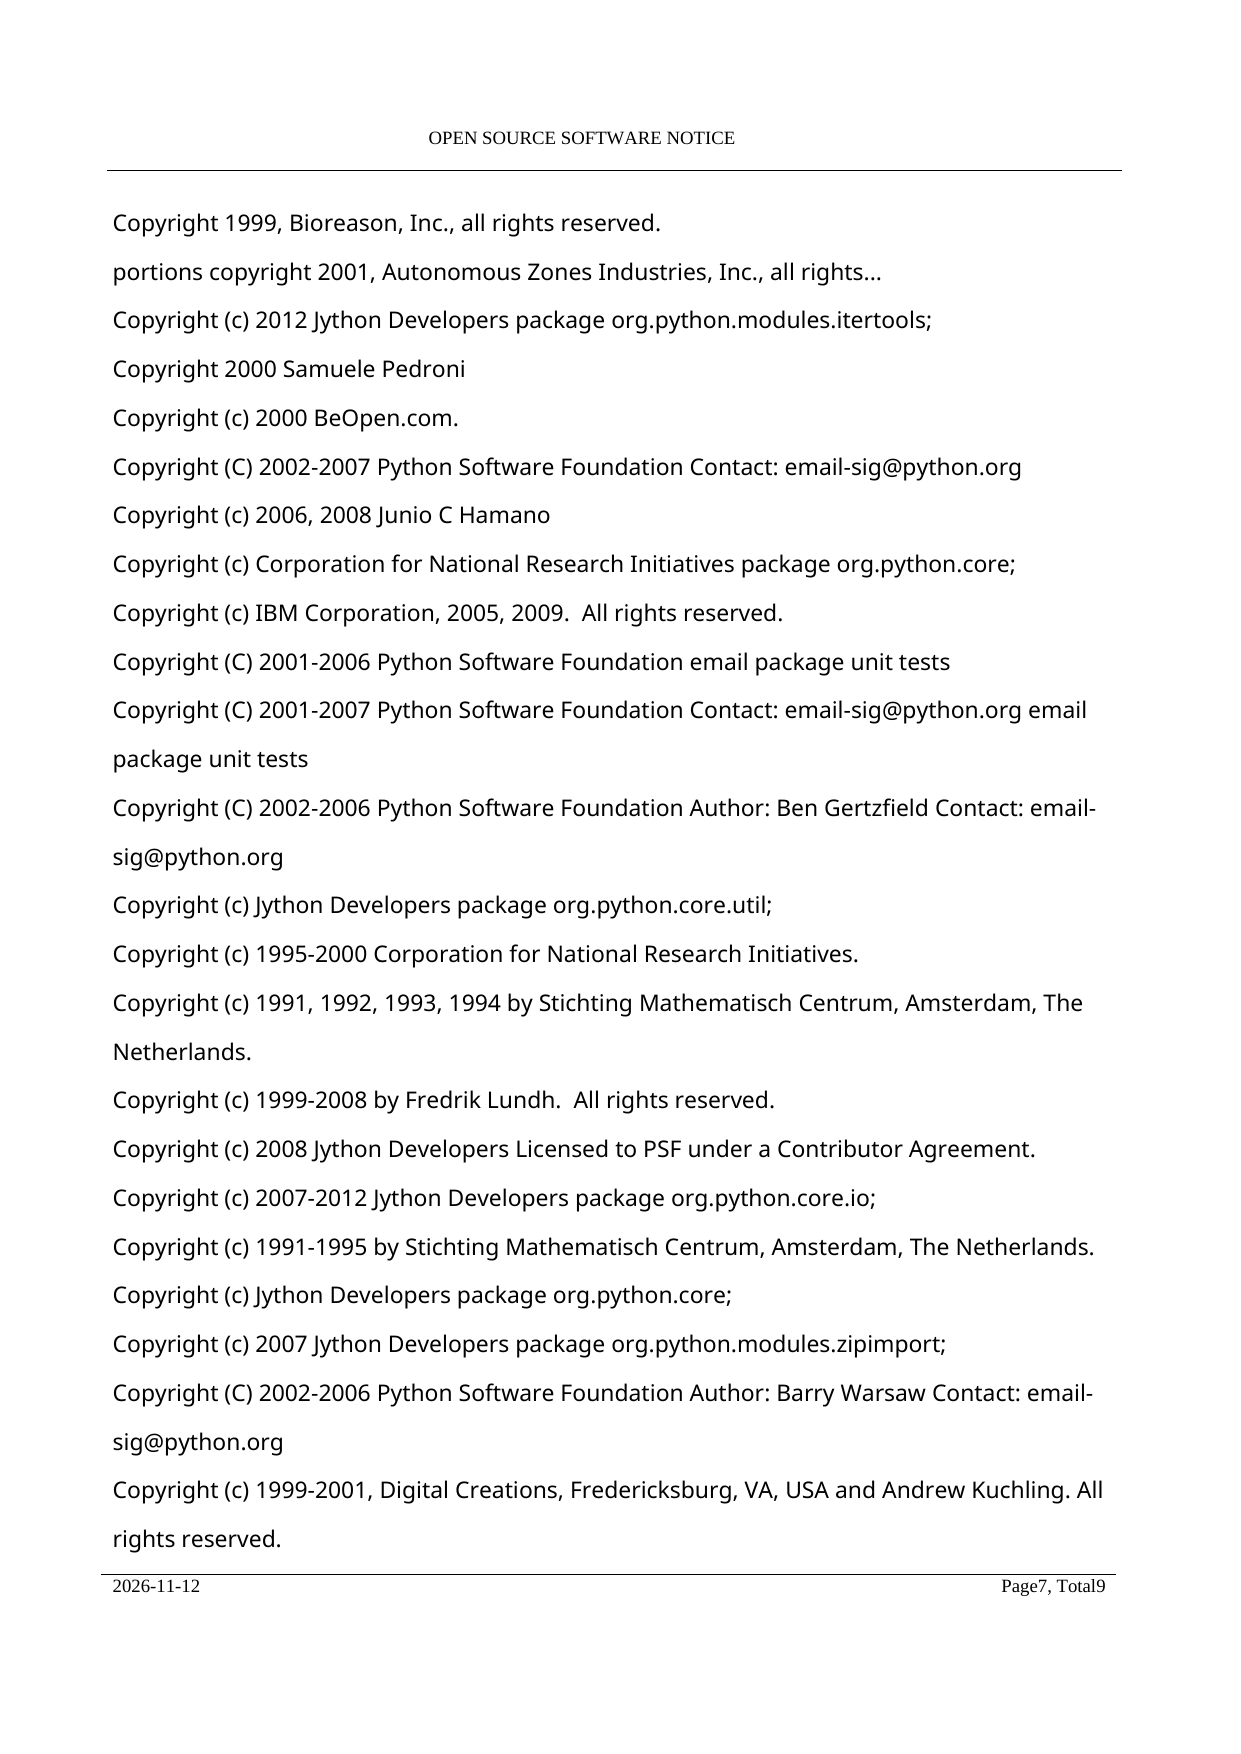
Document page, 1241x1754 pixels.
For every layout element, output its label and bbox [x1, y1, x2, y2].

text [112, 206, 1128, 1555]
